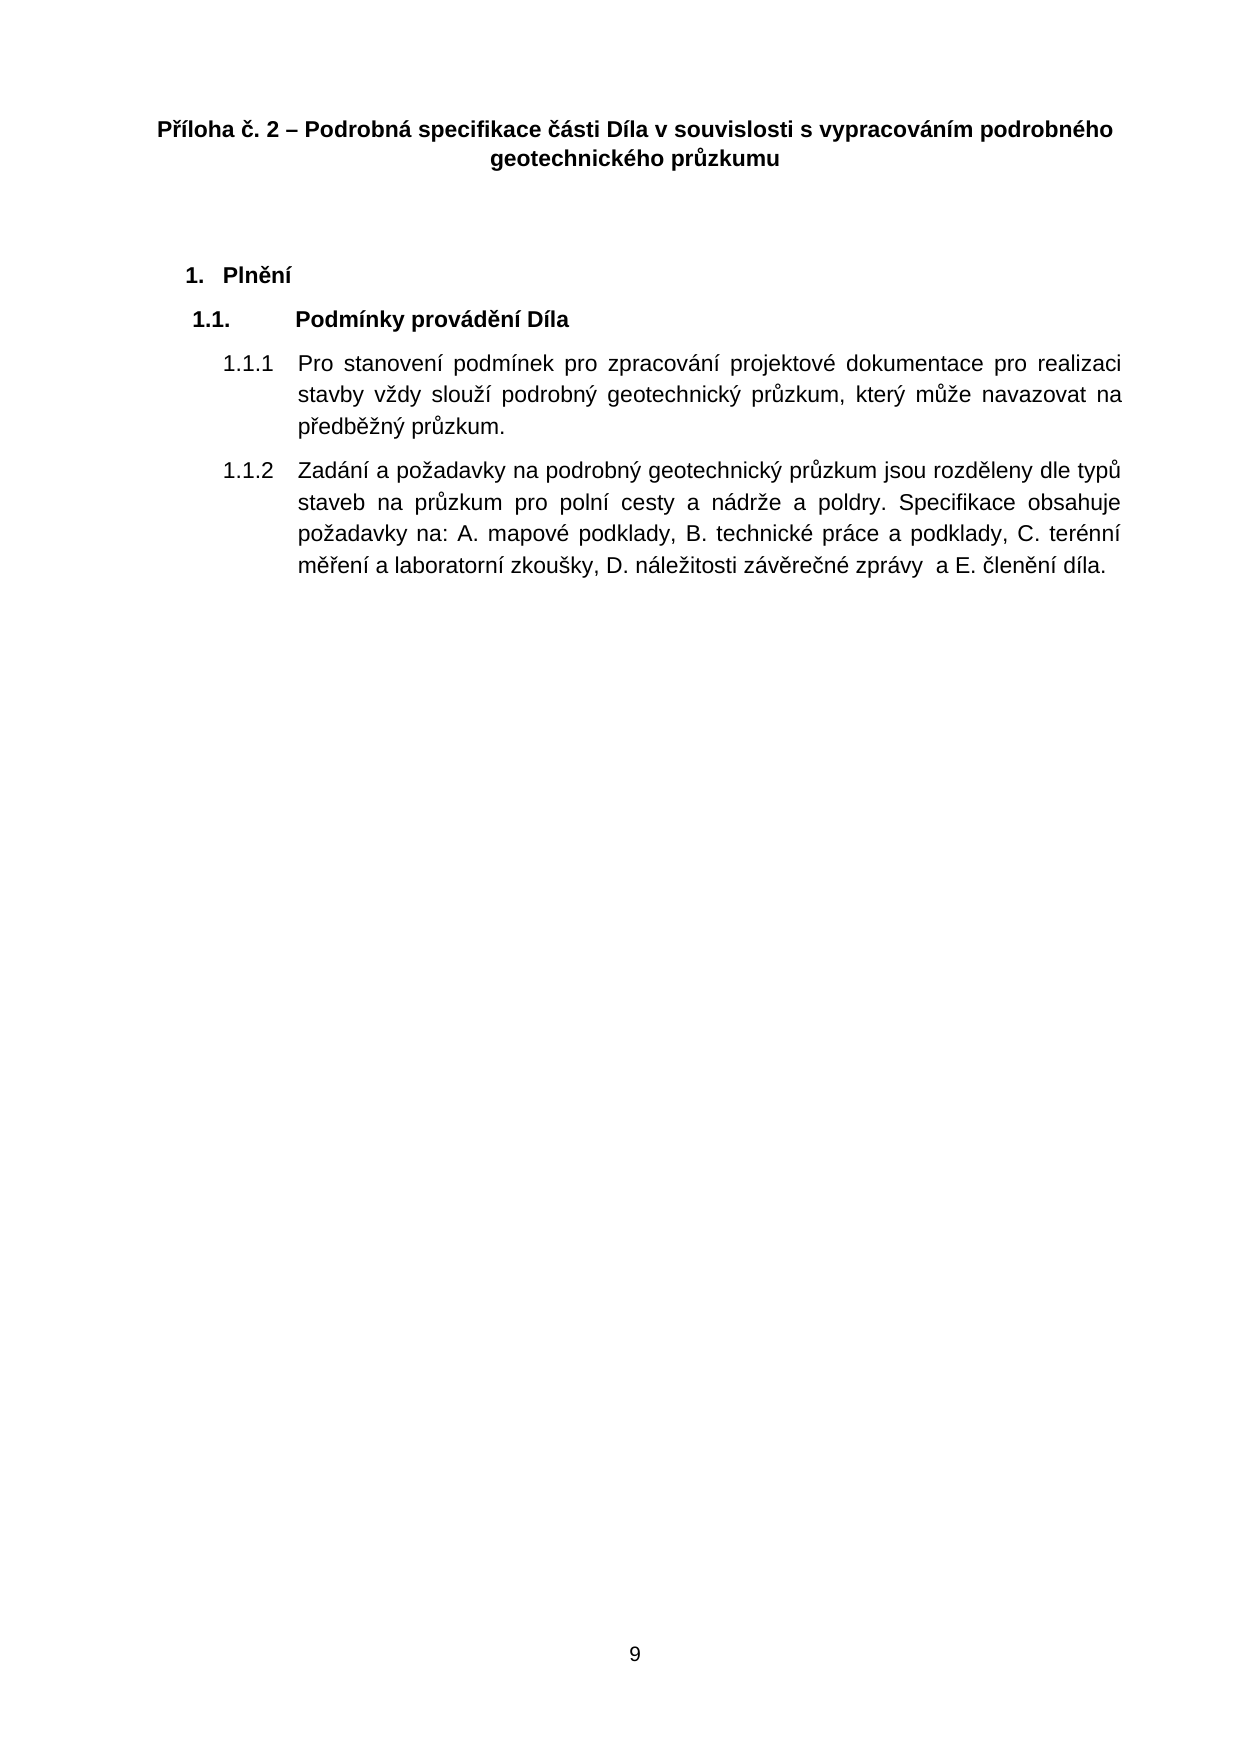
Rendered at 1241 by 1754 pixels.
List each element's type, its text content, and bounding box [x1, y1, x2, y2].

list Plnění [185, 262, 1122, 288]
list Podmínky provádění Díla [192, 306, 1122, 332]
list Pro stanovení podmínek pro zpracování projektové dokumentace pro realizaci stavby vždy slouží podrobný geotechnický průzkum, který může navazovat na předběžný průzkum. [223, 350, 1122, 439]
list Zadání a požadavky na podrobný geotechnický průzkum jsou rozděleny dle typů staveb na průzkum pro polní cesty a nádrže a poldry. Specifikace obsahuje požadavky na: A. mapové podklady, B. technické práce a podklady, C. terénní měření a laboratorní zkoušky, D. náležitosti závěrečné zprávy a E. členění díla. [223, 457, 1122, 578]
subtitle Příloha č. 2 – Podrobná specifikace části Díla v souvislosti s vypracováním podrobného geotechnického průzkumu [148, 114, 1122, 172]
